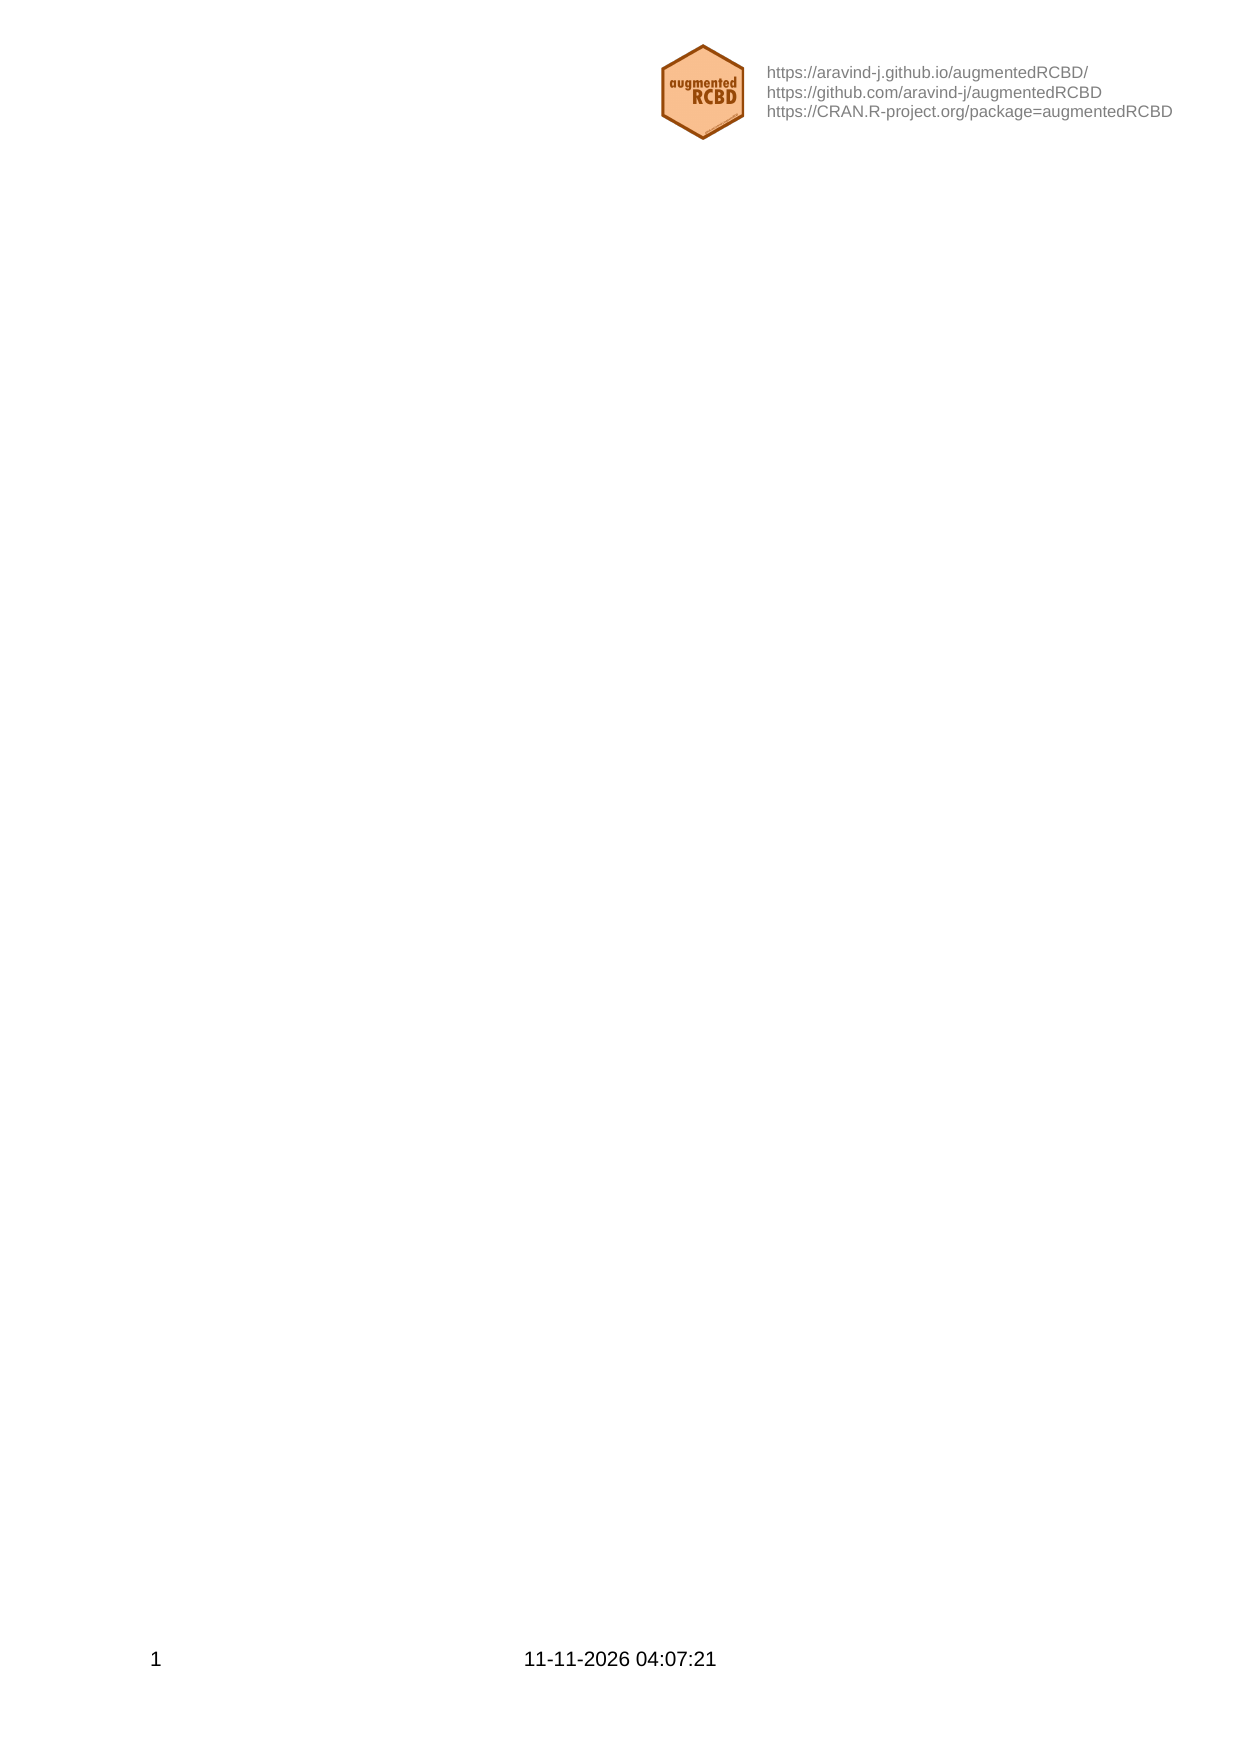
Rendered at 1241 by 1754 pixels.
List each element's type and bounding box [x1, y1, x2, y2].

picture [661, 44, 745, 140]
